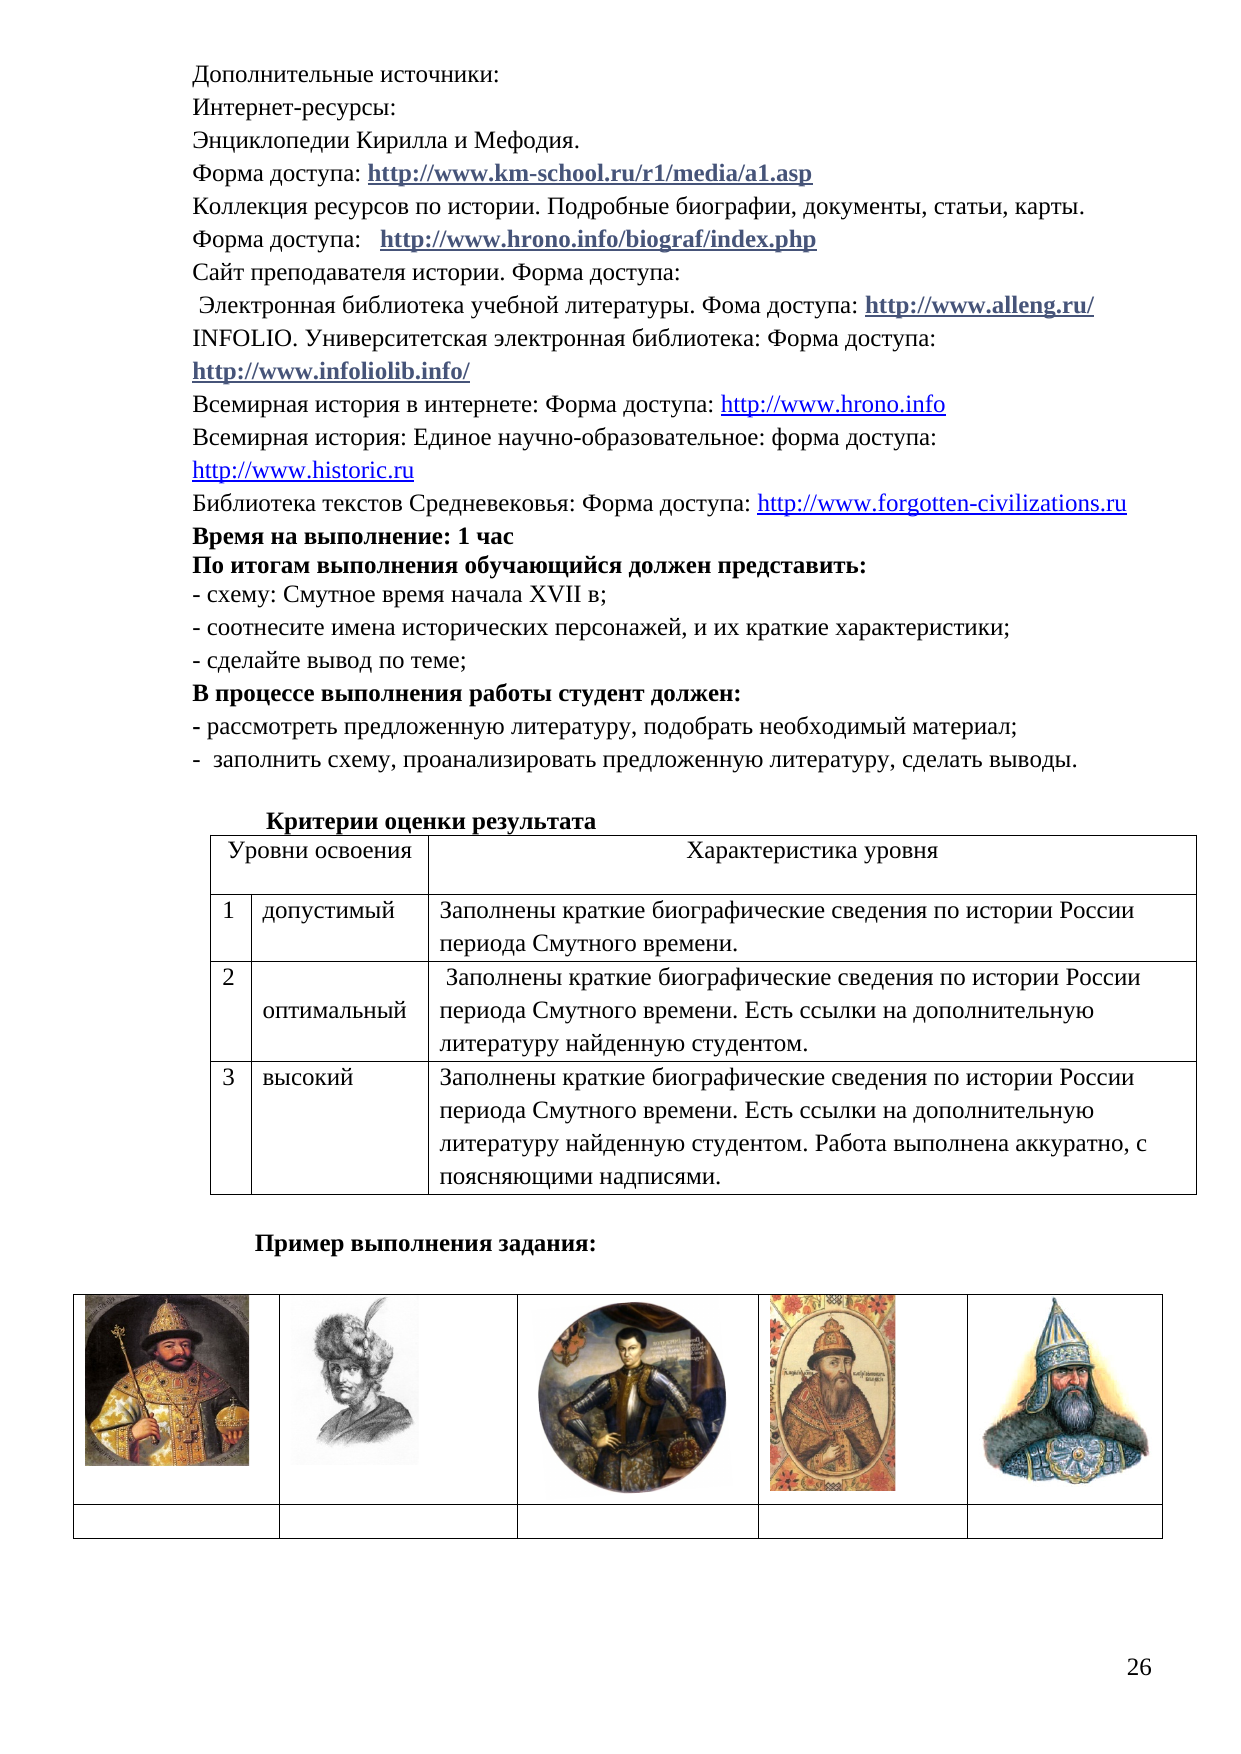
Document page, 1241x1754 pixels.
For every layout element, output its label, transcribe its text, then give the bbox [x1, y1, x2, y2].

text Форма доступа: http://www.km-school.ru/r1/media/a1.asp [192, 158, 1152, 187]
text Пример выполнения задания: [192, 1228, 1152, 1257]
text Коллекция ресурсов по истории. Подробные биографии, документы, статьи, карты. Форма доступа: http://www.hrono.info/biograf/index.php [192, 191, 1152, 253]
text В процессе выполнения работы студент должен: [192, 678, 1152, 707]
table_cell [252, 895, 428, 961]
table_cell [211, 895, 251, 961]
text - схему: Смутное время начала XVII в; [192, 579, 1152, 608]
picture [532, 1296, 733, 1499]
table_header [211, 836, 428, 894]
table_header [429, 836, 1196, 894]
text По итогам выполнения обучающийся должен представить: [192, 550, 1152, 579]
text Всемирная история: Единое научно-образовательное: форма доступа: http://www.historic.ru [192, 422, 1152, 484]
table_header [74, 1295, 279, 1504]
text Время на выполнение: 1 час [192, 521, 1152, 550]
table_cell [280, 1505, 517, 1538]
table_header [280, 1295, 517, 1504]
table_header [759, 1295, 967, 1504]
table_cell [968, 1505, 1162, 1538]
text - сделайте вывод по теме; [192, 645, 1152, 674]
text Сайт преподавателя истории. Форма доступа: [192, 257, 1152, 286]
text - рассмотреть предложенную литературу, подобрать необходимый материал; [192, 711, 1152, 740]
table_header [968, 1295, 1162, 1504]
text Всемирная история в интернете: Форма доступа: http://www.hrono.info [192, 389, 1152, 418]
text Дополнительные источники: [192, 59, 1152, 88]
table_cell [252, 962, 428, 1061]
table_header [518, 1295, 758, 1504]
text Критерии оценки результата [192, 806, 1152, 834]
picture [85, 1295, 250, 1466]
text - соотнесите имена исторических персонажей, и их краткие характеристики; [192, 612, 1152, 641]
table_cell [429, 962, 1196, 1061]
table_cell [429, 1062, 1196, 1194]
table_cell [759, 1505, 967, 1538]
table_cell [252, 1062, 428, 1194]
text Энциклопедии Кирилла и Мефодия. [192, 125, 1152, 154]
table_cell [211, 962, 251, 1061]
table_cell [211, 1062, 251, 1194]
picture [978, 1295, 1153, 1487]
text Электронная библиотека учебной литературы. Фома доступа: http://www.alleng.ru/ [192, 290, 1152, 319]
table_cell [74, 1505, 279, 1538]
picture [290, 1295, 419, 1465]
picture [770, 1295, 896, 1491]
text - заполнить схему, проанализировать предложенную литературу, сделать выводы. [192, 744, 1152, 773]
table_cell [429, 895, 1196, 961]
text Библиотека текстов Средневековья: Форма доступа: http://www.forgotten-civilizations.ru [192, 488, 1152, 517]
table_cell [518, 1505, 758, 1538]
text Интернет-ресурсы: [192, 92, 1152, 121]
text INFOLIO. Университетская электронная библиотека: Форма доступа: http://www.infoliolib.info/ [192, 323, 1152, 385]
